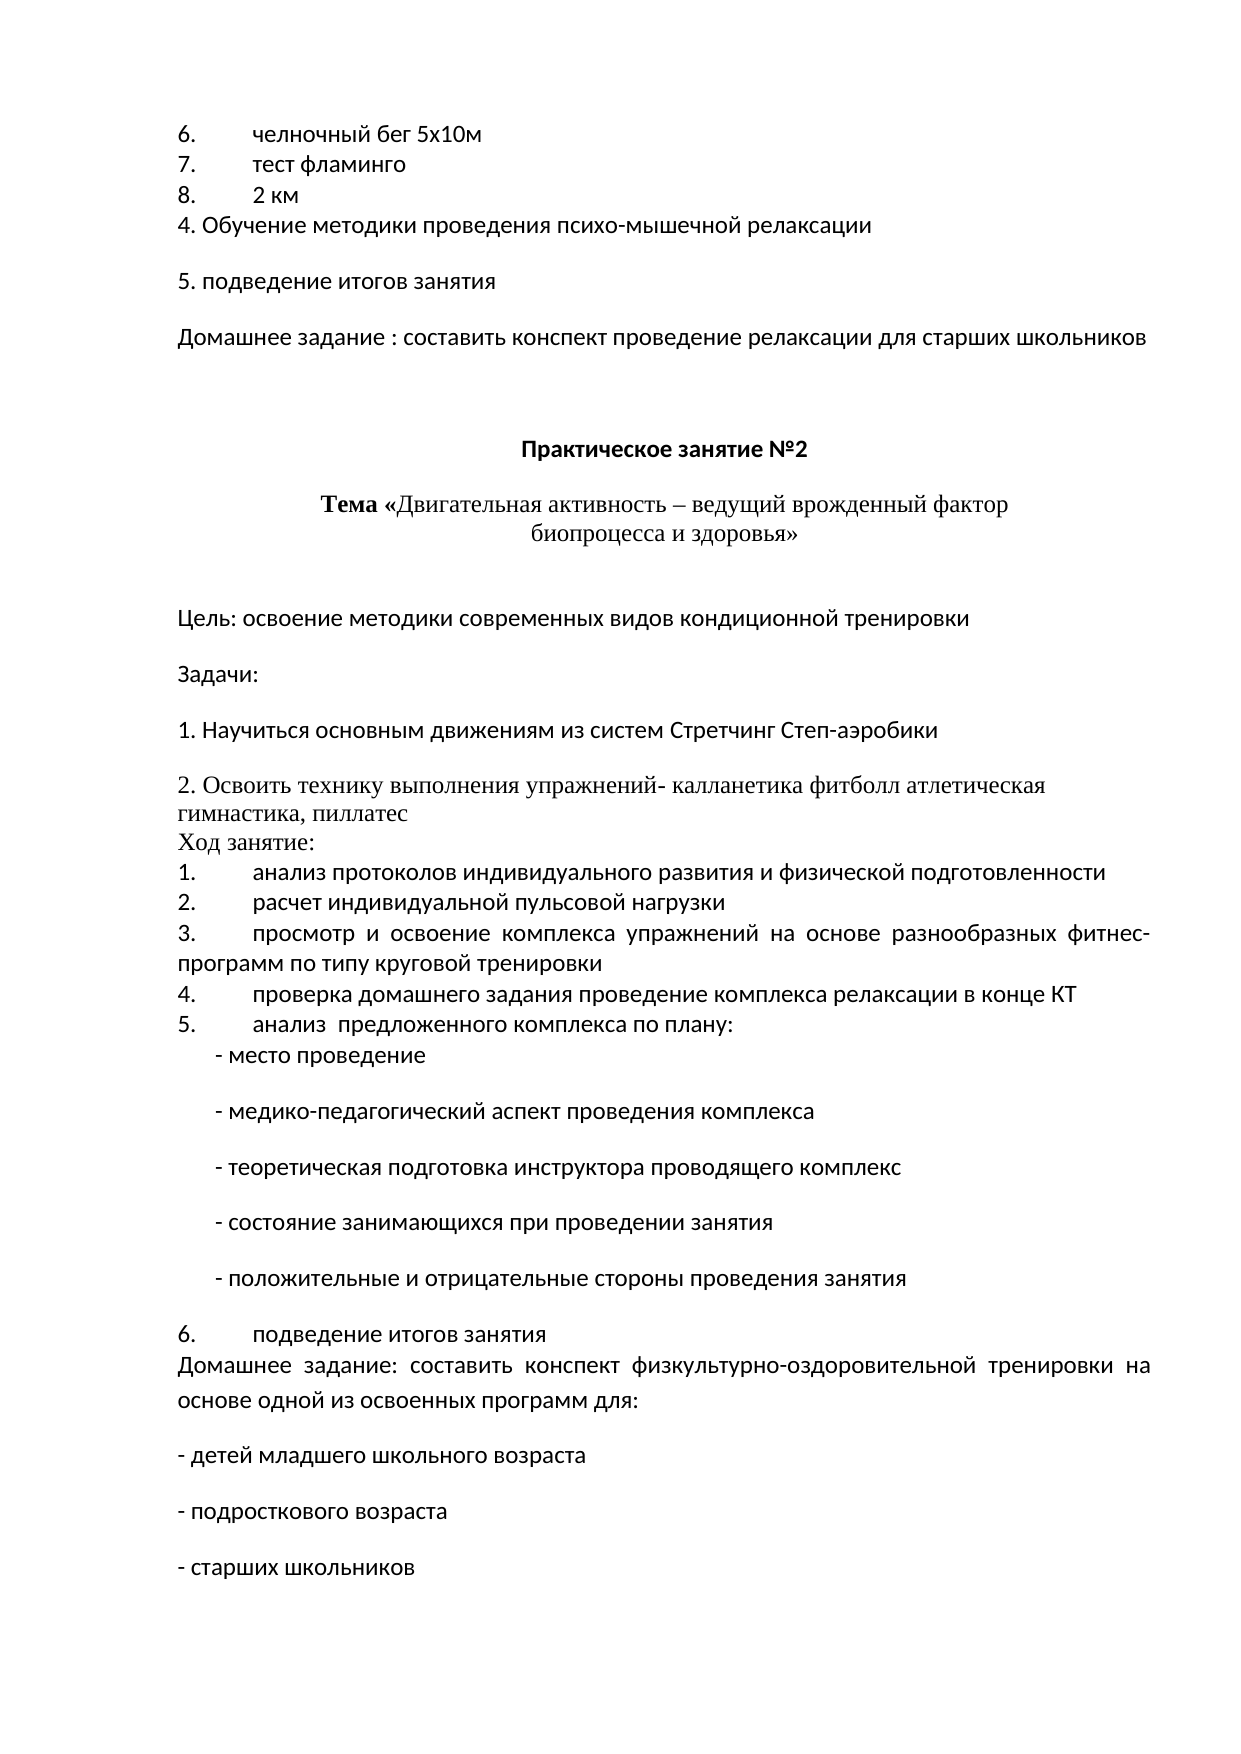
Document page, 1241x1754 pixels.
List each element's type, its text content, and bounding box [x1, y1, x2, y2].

text Цель: освоение методики современных видов кондиционной тренировки [177, 602, 1152, 633]
text 4. Обучение методики проведения психо-мышечной релаксации [177, 210, 1152, 240]
text - положительные и отрицательные стороны проведения занятия [215, 1262, 1152, 1293]
text - теоретическая подготовка инструктора проводящего комплекс [215, 1151, 1152, 1181]
text - детей младшего школьного возраста [177, 1439, 1152, 1470]
text Ход занятие: [177, 827, 1152, 856]
list анализ протоколов индивидуального развития и физической подготовленности [177, 856, 1152, 886]
text - состояние занимающихся при проведении занятия [215, 1207, 1152, 1237]
text Домашнее задание: составить конспект физкультурно-оздоровительной тренировки на основе одной из освоенных программ для: [177, 1349, 1152, 1414]
text Практическое занятие №2 [177, 433, 1152, 463]
text 1. Научиться основным движениям из систем Стретчинг Степ-аэробики [177, 714, 1152, 744]
text - старших школьников [177, 1551, 1152, 1582]
text биопроцесса и здоровья» [177, 518, 1152, 546]
text Тема «Двигательная активность – ведущий врожденный фактор [177, 489, 1152, 518]
text 2. Освоить технику выполнения упражнений- калланетика фитболл атлетическая гимнастика, пиллатес [177, 770, 1152, 827]
text Домашнее задание : составить конспект проведение релаксации для старших школьников [177, 321, 1152, 352]
text - подросткового возраста [177, 1495, 1152, 1526]
text Задачи: [177, 658, 1152, 688]
list проверка домашнего задания проведение комплекса релаксации в конце КТ [177, 978, 1152, 1008]
text - медико-педагогический аспект проведения комплекса [215, 1095, 1152, 1125]
list челночный бег 5х10м [177, 118, 1152, 149]
text 5. подведение итогов занятия [177, 266, 1152, 296]
list тест фламинго [177, 149, 1152, 179]
text - место проведение [215, 1039, 1152, 1069]
list расчет индивидуальной пульсовой нагрузки [177, 886, 1152, 917]
list подведение итогов занятия [177, 1318, 1152, 1349]
list просмотр и освоение комплекса упражнений на основе разнообразных фитнес- программ по типу круговой тренировки [177, 917, 1152, 978]
list анализ предложенного комплекса по плану: [177, 1008, 1152, 1039]
